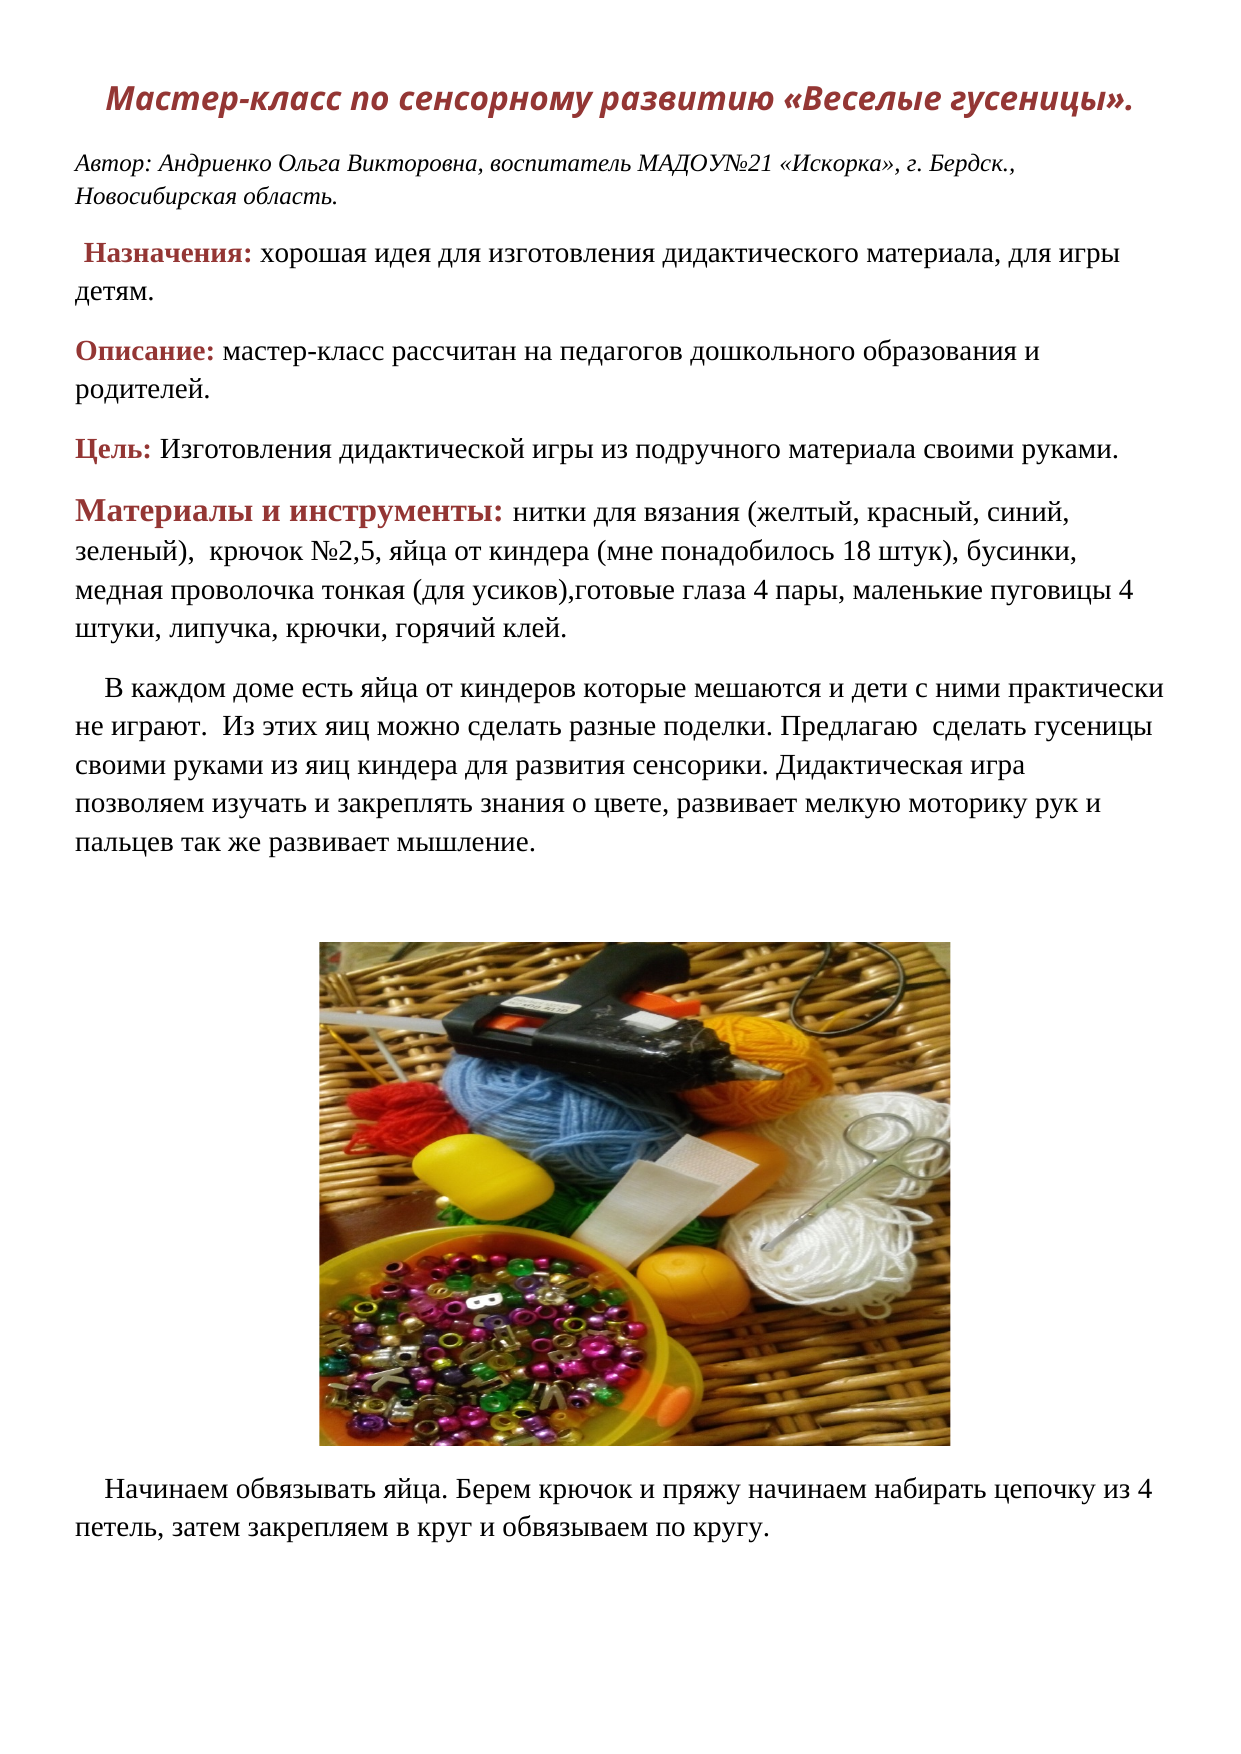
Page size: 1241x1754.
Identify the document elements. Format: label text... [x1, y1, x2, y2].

text Цель: Изготовления дидактической игры из подручного материала своими руками. [75, 431, 1165, 464]
text Автор: Андриенко Ольга Викторовна, воспитатель МАДОУ№21 «Искорка», г. Бердск., Новосибирская область. [75, 148, 1165, 210]
picture [319, 942, 951, 1446]
text Описание: мастер-класс рассчитан на педагогов дошкольного образования и родителей. [75, 333, 1165, 405]
text Материалы и инструменты: нитки для вязания (желтый, красный, синий, зеленый), крючок №2,5, яйца от киндера (мне понадобилось 18 штук), бусинки, медная проволочка тонкая (для усиков),готовые глаза 4 пары, маленькие пуговицы 4 штуки, липучка, крючки, горячий клей. [75, 490, 1165, 644]
text В каждом доме есть яйца от киндеров которые мешаются и дети с ними практически не играют. Из этих яиц можно сделать разные поделки. Предлагаю сделать гусеницы своими руками из яиц киндера для развития сенсорики. Дидактическая игра позволяем изучать и закреплять знания о цвете, развивает мелкую моторику рук и пальцев так же развивает мышление. [75, 670, 1165, 858]
text Начинаем обвязывать яйца. Берем крючок и пряжу начинаем набирать цепочку из 4 петель, затем закрепляем в круг и обвязываем по кругу. [75, 1471, 1165, 1543]
text Мастер-класс по сенсорному развитию «Веселые гусеницы». [75, 75, 1165, 120]
text Назначения: хорошая идея для изготовления дидактического материала, для игры детям. [75, 235, 1165, 307]
